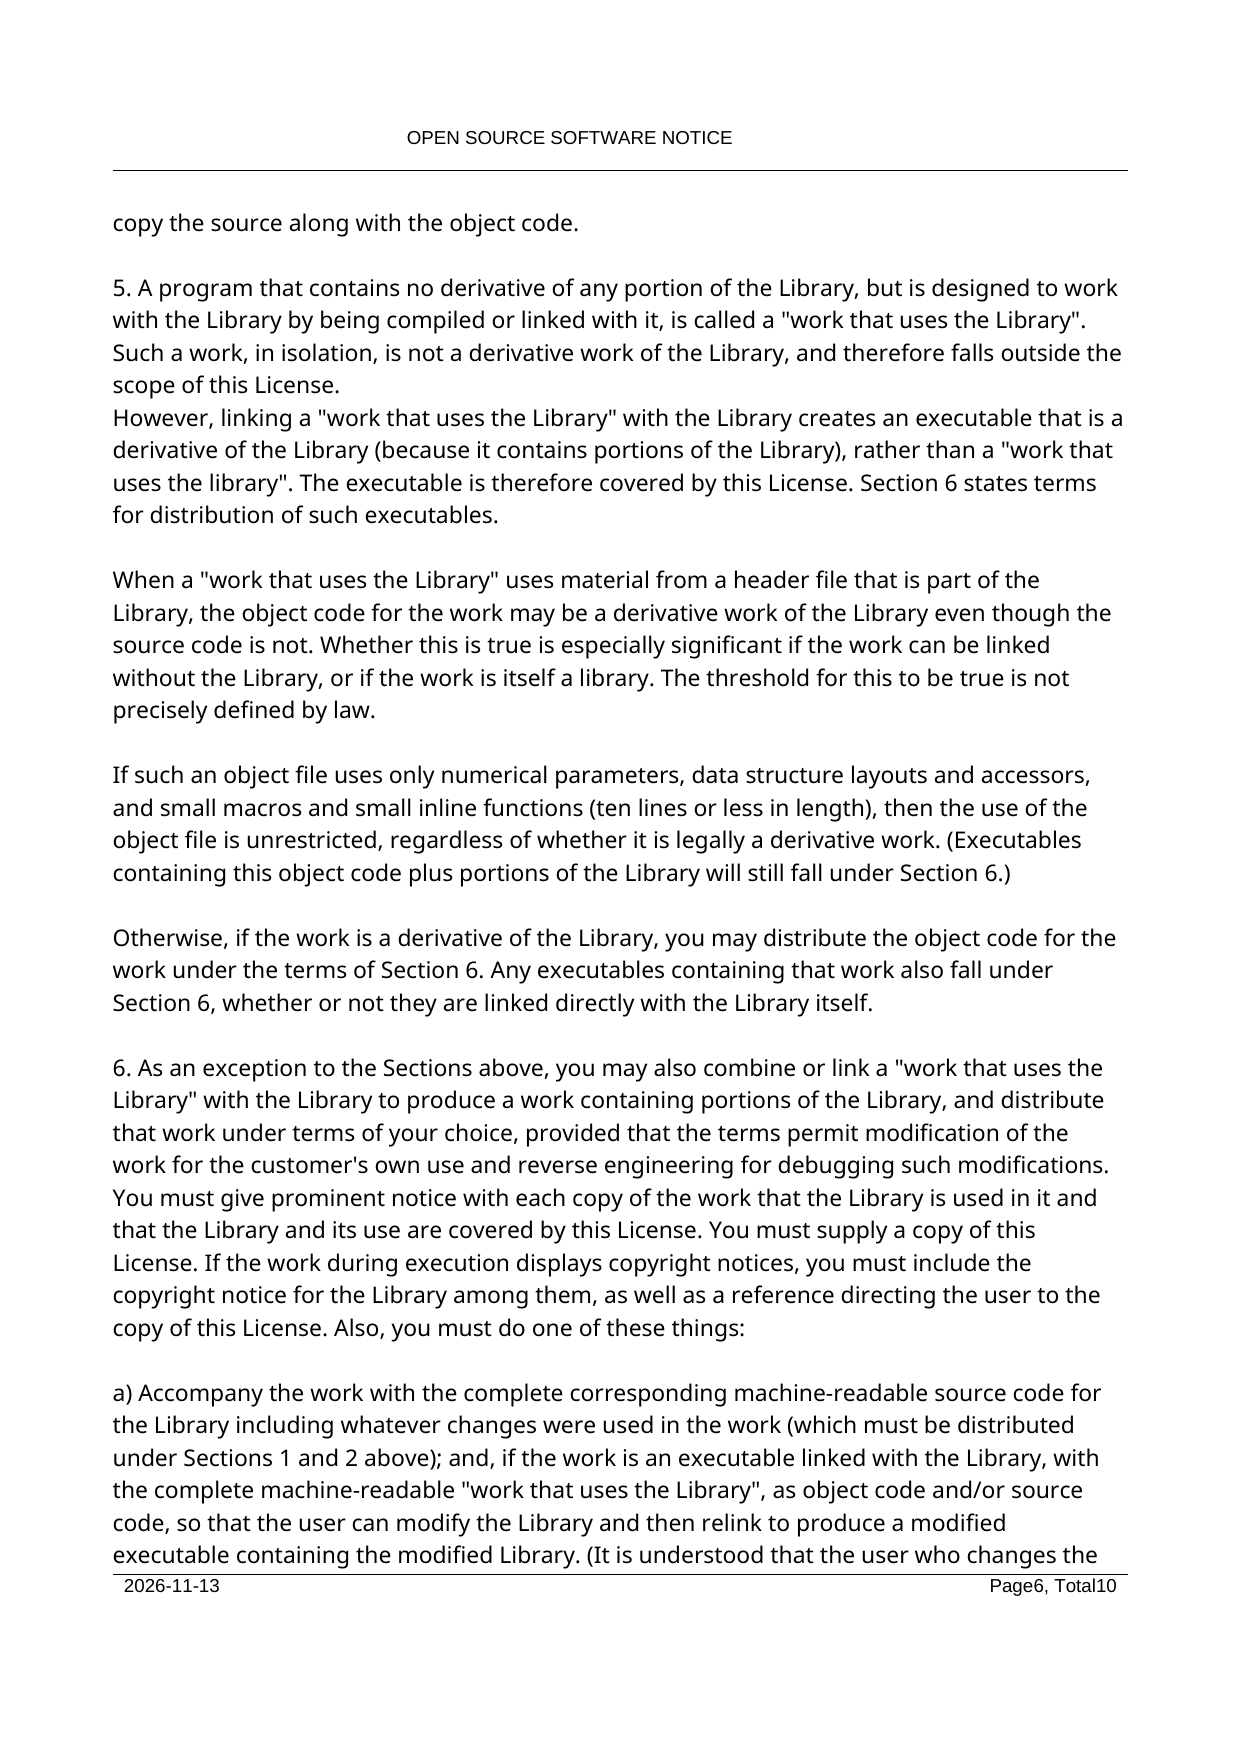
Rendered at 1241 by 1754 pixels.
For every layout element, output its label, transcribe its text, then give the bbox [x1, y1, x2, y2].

text 5. A program that contains no derivative of any portion of the Library, but is designed to work with the Library by being compiled or linked with it, is called a "work that uses the Library". Such a work, in isolation, is not a derivative work of the Library, and therefore falls outside the scope of this License. [112, 271, 1128, 401]
text You must give prominent notice with each copy of the work that the Library is used in it and that the Library and its use are covered by this License. You must supply a copy of this License. If the work during execution displays copyright notices, you must include the copyright notice for the Library among them, as well as a reference directing the user to the copy of this License. Also, you must do one of these things: [112, 1181, 1128, 1344]
text When a "work that uses the Library" uses material from a header file that is part of the Library, the object code for the work may be a derivative work of the Library even though the source code is not. Whether this is true is especially significant if the work can be linked without the Library, or if the work is itself a library. The threshold for this to be true is not precisely defined by law. [112, 564, 1128, 726]
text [112, 206, 1128, 239]
text However, linking a "work that uses the Library" with the Library creates an executable that is a derivative of the Library (because it contains portions of the Library), rather than a "work that uses the library". The executable is therefore covered by this License. Section 6 states terms for distribution of such executables. [112, 401, 1128, 531]
text If such an object file uses only numerical parameters, data structure layouts and accessors, and small macros and small inline functions (ten lines or less in length), then the use of the object file is unrestricted, regardless of whether it is legally a derivative work. (Executables containing this object code plus portions of the Library will still fall under Section 6.) [112, 759, 1128, 889]
text 6. As an exception to the Sections above, you may also combine or link a "work that uses the Library" with the Library to produce a work containing portions of the Library, and distribute that work under terms of your choice, provided that the terms permit modification of the work for the customer's own use and reverse engineering for debugging such modifications. [112, 1051, 1128, 1181]
text Otherwise, if the work is a derivative of the Library, you may distribute the object code for the work under the terms of Section 6. Any executables containing that work also fall under Section 6, whether or not they are linked directly with the Library itself. [112, 921, 1128, 1019]
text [112, 1376, 1128, 1571]
